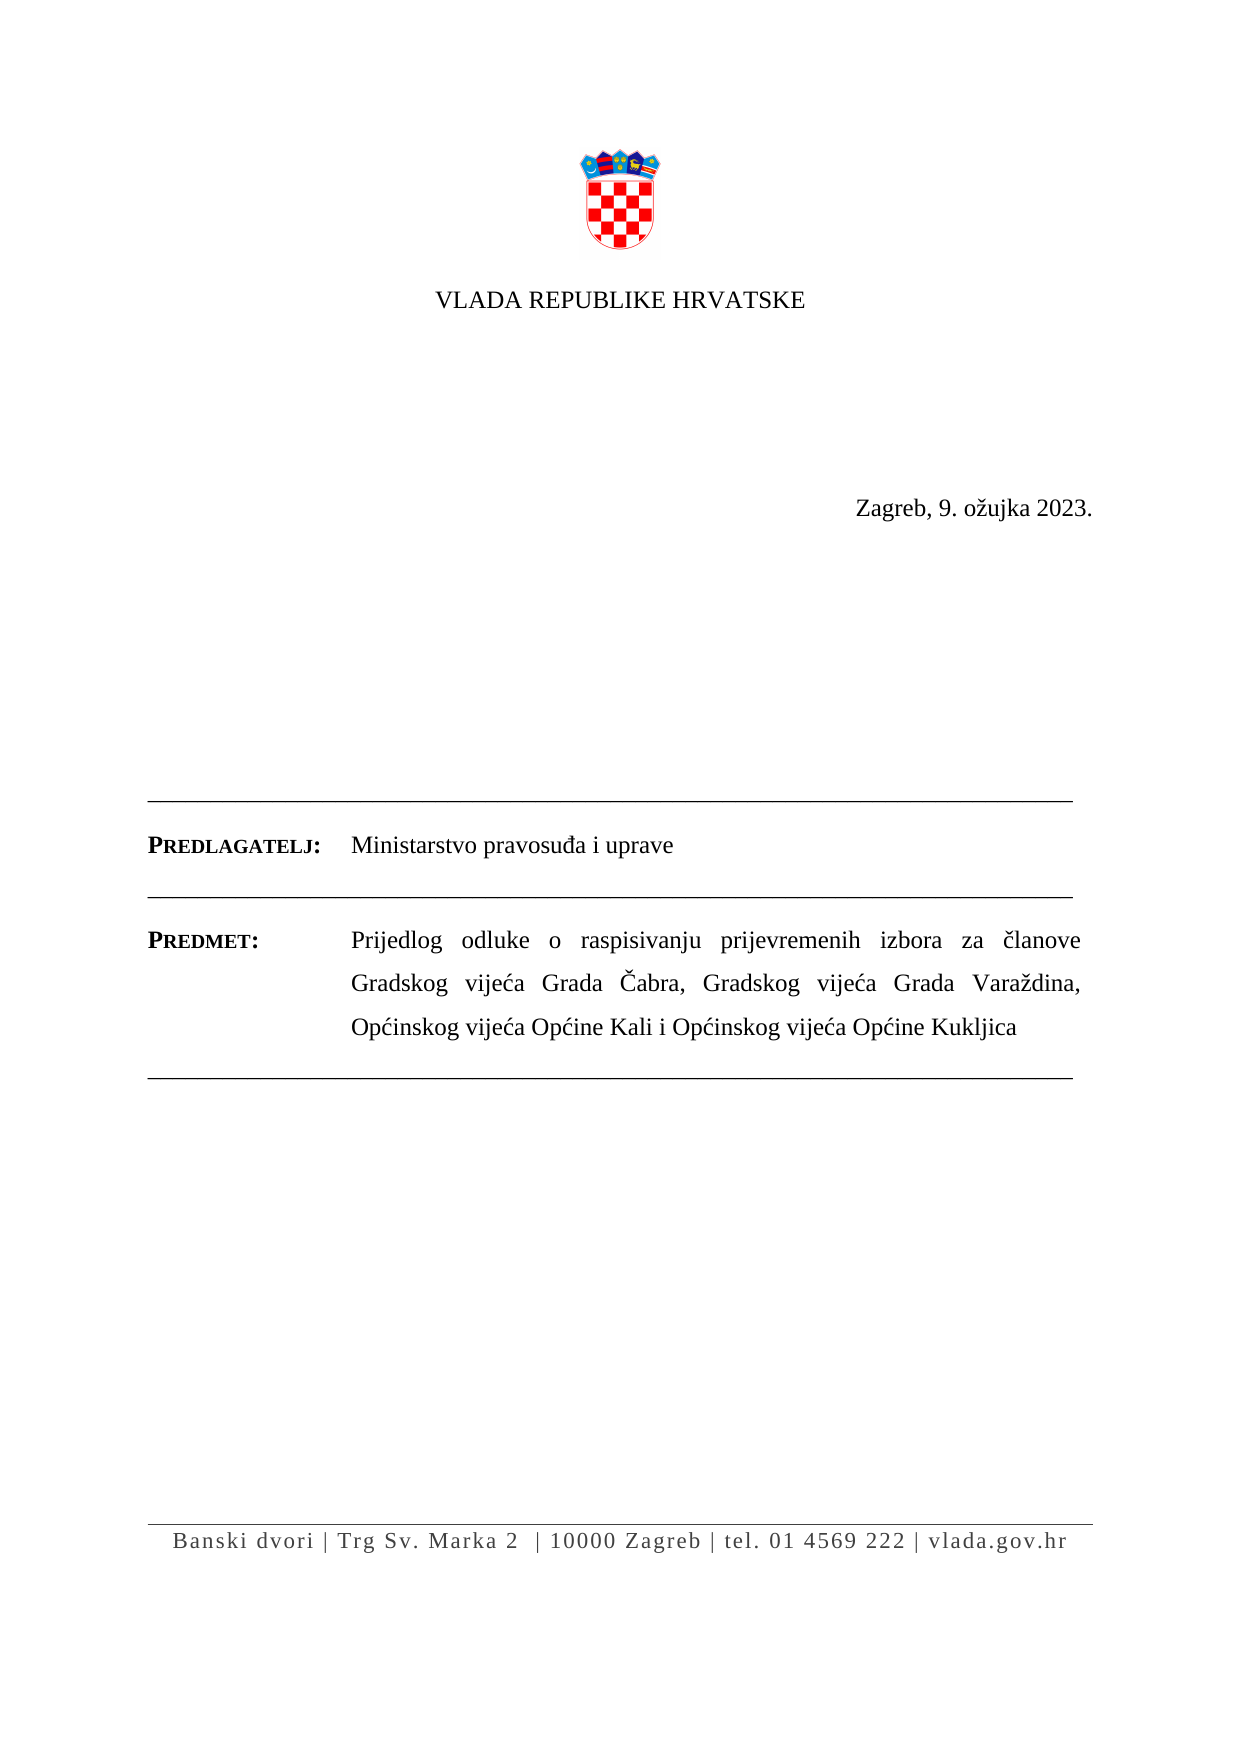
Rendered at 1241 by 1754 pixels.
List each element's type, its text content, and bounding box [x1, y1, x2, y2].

table_header Predlagatelj: [136, 830, 339, 872]
text __________________________________________________________________________ [148, 872, 1093, 900]
picture [578, 147, 662, 260]
text __________________________________________________________________________ [148, 776, 1093, 804]
text Zagreb, 9. ožujka 2023. [148, 493, 1093, 522]
text Banski dvori | Trg Sv. Marka 2 | 10000 Zagreb | tel. 01 4569 222 | vlada.gov.hr [148, 1525, 1093, 1554]
table_header Prijedlog odluke o raspisivanju prijevremenih izbora za članove Gradskog vijeća Grada Čabra, Gradskog vijeća Grada Varaždina, Općinskog vijeća Općine Kali i Općinskog vijeća Općine Kukljica [340, 925, 1093, 1053]
text VLADA REPUBLIKE HRVATSKE [148, 285, 1093, 313]
table_header Predmet: [136, 925, 339, 1053]
text __________________________________________________________________________ [148, 1053, 1093, 1082]
table_header Ministarstvo pravosuđa i uprave [340, 830, 1093, 872]
